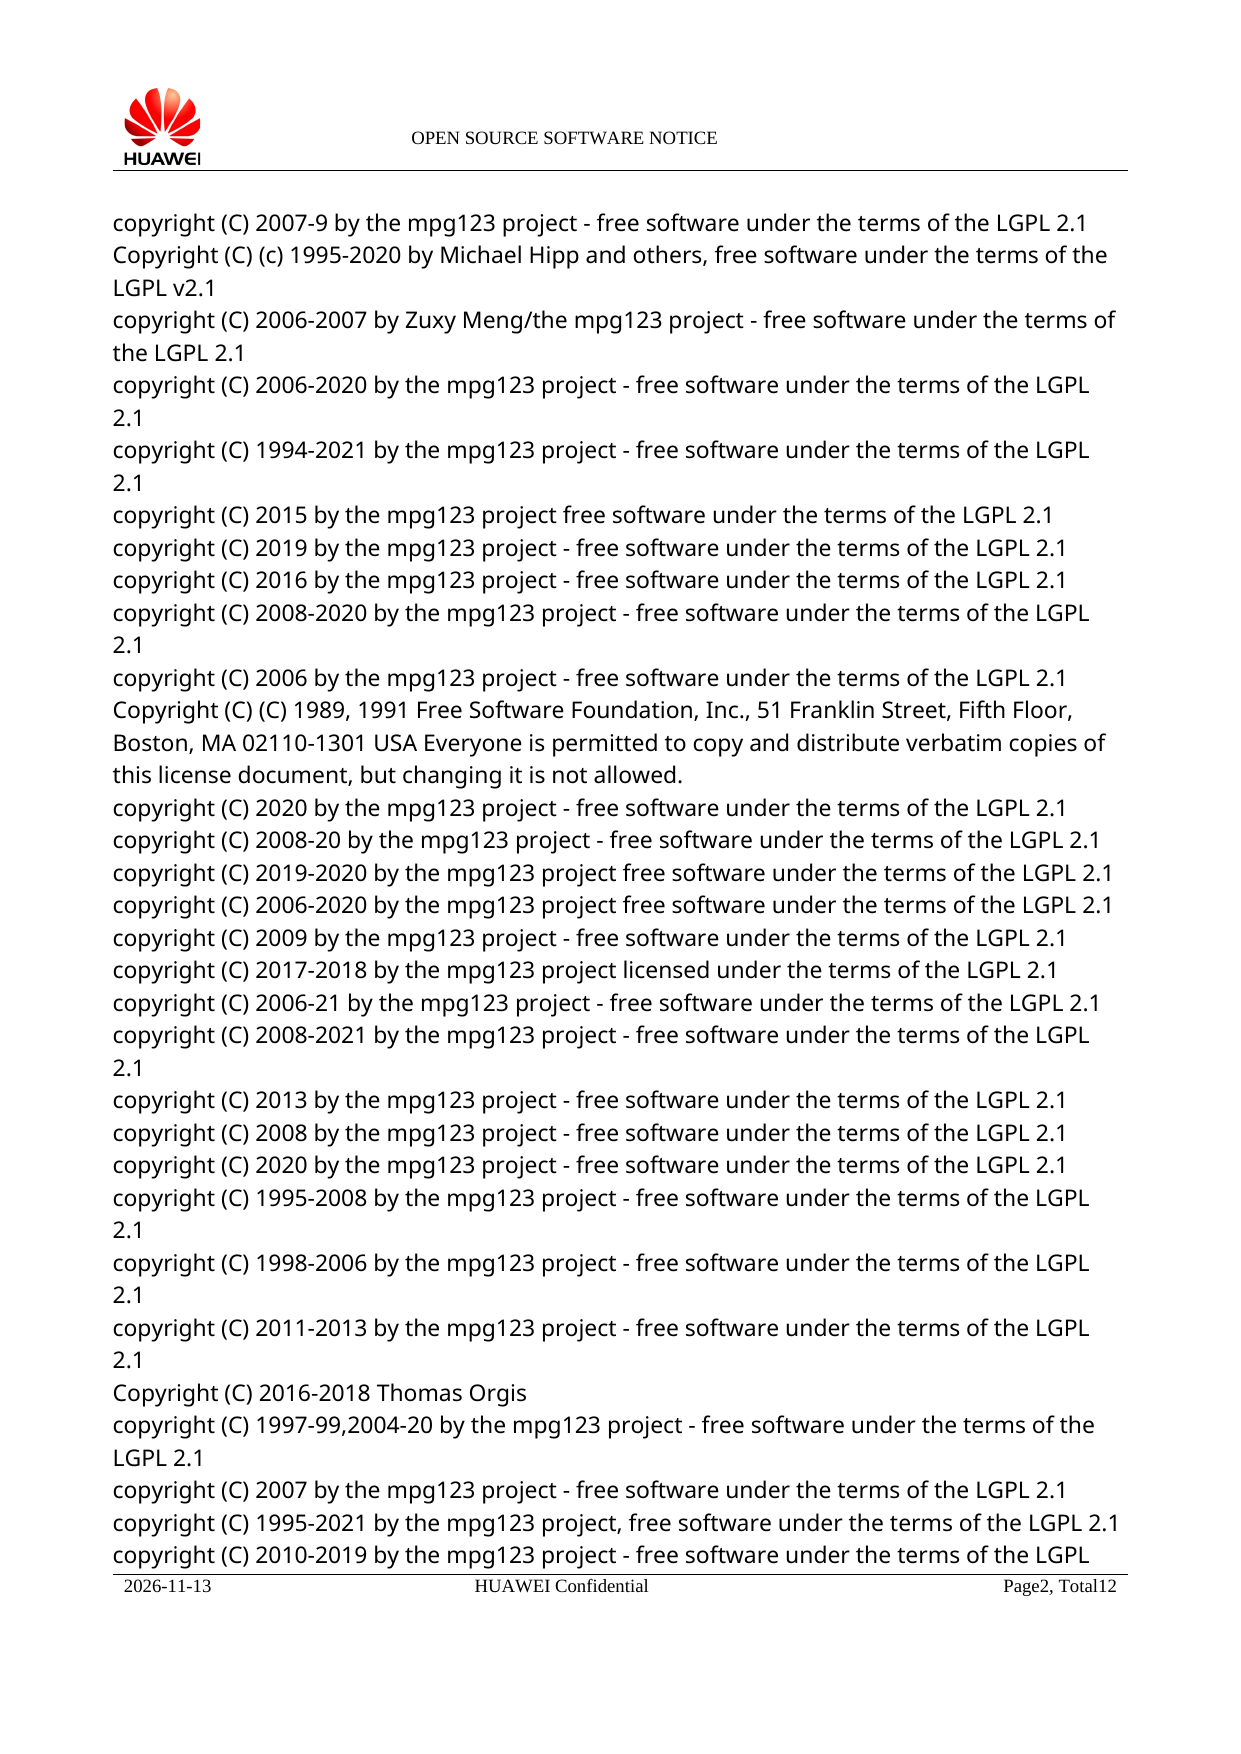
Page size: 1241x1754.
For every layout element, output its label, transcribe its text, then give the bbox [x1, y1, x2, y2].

picture [124, 88, 201, 165]
